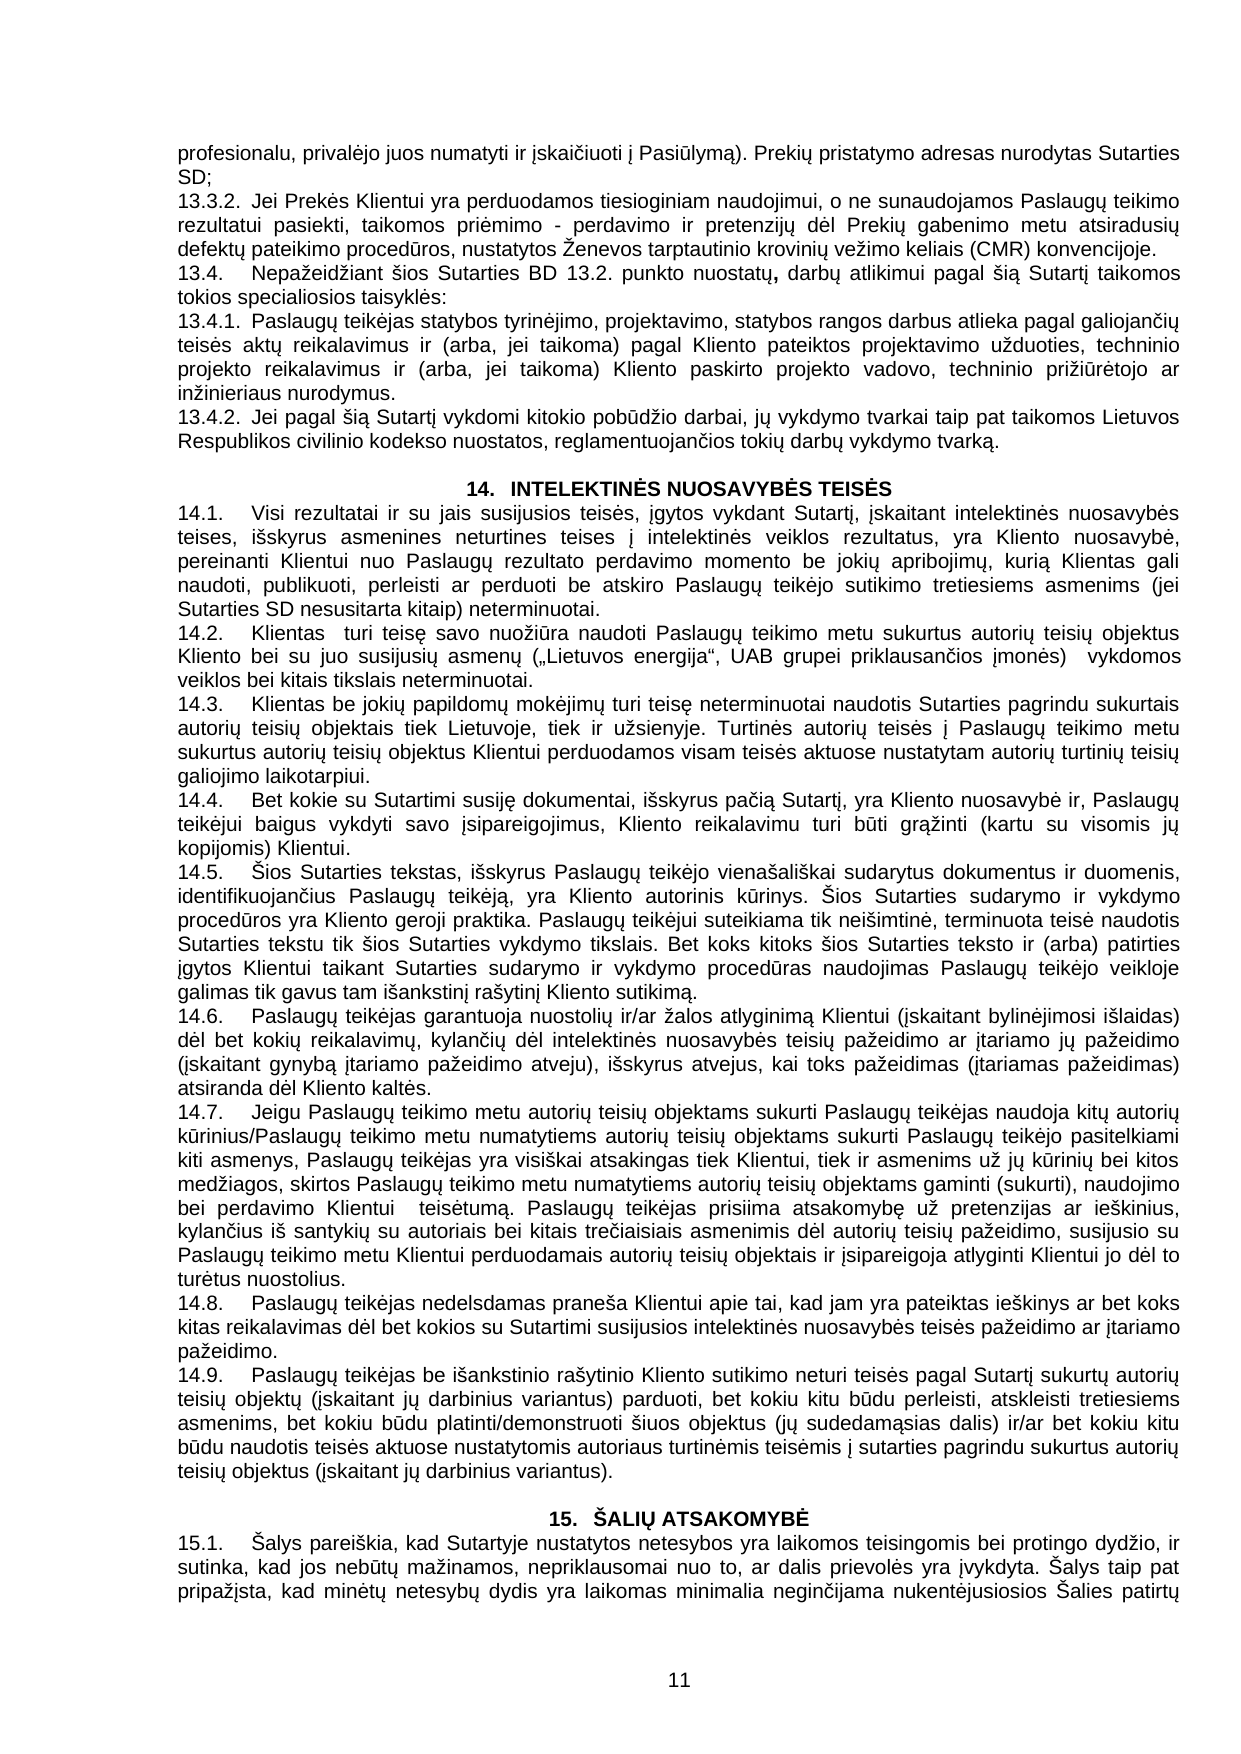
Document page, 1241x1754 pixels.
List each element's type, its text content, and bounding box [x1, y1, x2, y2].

list Jei pagal šią Sutartį vykdomi kitokio pobūdžio darbai, jų vykdymo tvarkai taip pat taikomos Lietuvos Respublikos civilinio kodekso nuostatos, reglamentuojančios tokių darbų vykdymo tvarką. [177, 405, 1181, 453]
list Klientas turi teisę savo nuožiūra naudoti Paslaugų teikimo metu sukurtus autorių teisių objektus Kliento bei su juo susijusių asmenų („Lietuvos energija“, UAB grupei priklausančios įmonės) vykdomos veiklos bei kitais tikslais neterminuotai. [177, 620, 1181, 692]
list Klientas be jokių papildomų mokėjimų turi teisę neterminuotai naudotis Sutarties pagrindu sukurtais autorių teisių objektais tiek Lietuvoje, tiek ir užsienyje. Turtinės autorių teisės į Paslaugų teikimo metu sukurtus autorių teisių objektus Klientui perduodamos visam teisės aktuose nustatytam autorių turtinių teisių galiojimo laikotarpiui. [177, 692, 1181, 788]
list Jeigu Paslaugų teikimo metu autorių teisių objektams sukurti Paslaugų teikėjas naudoja kitų autorių kūrinius/Paslaugų teikimo metu numatytiems autorių teisių objektams sukurti Paslaugų teikėjo pasitelkiami kiti asmenys, Paslaugų teikėjas yra visiškai atsakingas tiek Klientui, tiek ir asmenims už jų kūrinių bei kitos medžiagos, skirtos Paslaugų teikimo metu numatytiems autorių teisių objektams gaminti (sukurti), naudojimo bei perdavimo Klientui teisėtumą. Paslaugų teikėjas prisiima atsakomybę už pretenzijas ar ieškinius, kylančius iš santykių su autoriais bei kitais trečiaisiais asmenimis dėl autorių teisių pažeidimo, susijusio su Paslaugų teikimo metu Klientui perduodamais autorių teisių objektais ir įsipareigoja atlyginti Klientui jo dėl to turėtus nuostolius. [177, 1099, 1181, 1291]
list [177, 141, 1181, 189]
list Visi rezultatai ir su jais susijusios teisės, įgytos vykdant Sutartį, įskaitant intelektinės nuosavybės teises, išskyrus asmenines neturtines teises į intelektinės veiklos rezultatus, yra Kliento nuosavybė, pereinanti Klientui nuo Paslaugų rezultato perdavimo momento be jokių apribojimų, kurią Klientas gali naudoti, publikuoti, perleisti ar perduoti be atskiro Paslaugų teikėjo sutikimo tretiesiems asmenims (jei Sutarties SD nesusitarta kitaip) neterminuotai. [177, 501, 1181, 620]
list Paslaugų teikėjas nedelsdamas praneša Klientui apie tai, kad jam yra pateiktas ieškinys ar bet koks kitas reikalavimas dėl bet kokios su Sutartimi susijusios intelektinės nuosavybės teisės pažeidimo ar įtariamo pažeidimo. [177, 1291, 1181, 1363]
list INTELEKTINĖS NUOSAVYBĖS TEISĖS [177, 477, 1181, 501]
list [177, 1531, 1181, 1603]
list Nepažeidžiant šios Sutarties BD 13.2. punkto nuostatų, darbų atlikimui pagal šią Sutartį taikomos tokios specialiosios taisyklės: [177, 261, 1181, 309]
list Jei Prekės Klientui yra perduodamos tiesioginiam naudojimui, o ne sunaudojamos Paslaugų teikimo rezultatui pasiekti, taikomos priėmimo - perdavimo ir pretenzijų dėl Prekių gabenimo metu atsiradusių defektų pateikimo procedūros, nustatytos Ženevos tarptautinio krovinių vežimo keliais (CMR) konvencijoje. [177, 189, 1181, 261]
list Paslaugų teikėjas statybos tyrinėjimo, projektavimo, statybos rangos darbus atlieka pagal galiojančių teisės aktų reikalavimus ir (arba, jei taikoma) pagal Kliento pateiktos projektavimo užduoties, techninio projekto reikalavimus ir (arba, jei taikoma) Kliento paskirto projekto vadovo, techninio prižiūrėtojo ar inžinieriaus nurodymus. [177, 309, 1181, 405]
list Bet kokie su Sutartimi susiję dokumentai, išskyrus pačią Sutartį, yra Kliento nuosavybė ir, Paslaugų teikėjui baigus vykdyti savo įsipareigojimus, Kliento reikalavimu turi būti grąžinti (kartu su visomis jų kopijomis) Klientui. [177, 788, 1181, 860]
list Šios Sutarties tekstas, išskyrus Paslaugų teikėjo vienašališkai sudarytus dokumentus ir duomenis, identifikuojančius Paslaugų teikėją, yra Kliento autorinis kūrinys. Šios Sutarties sudarymo ir vykdymo procedūros yra Kliento geroji praktika. Paslaugų teikėjui suteikiama tik neišimtinė, terminuota teisė naudotis Sutarties tekstu tik šios Sutarties vykdymo tikslais. Bet koks kitoks šios Sutarties teksto ir (arba) patirties įgytos Klientui taikant Sutarties sudarymo ir vykdymo procedūras naudojimas Paslaugų teikėjo veikloje galimas tik gavus tam išankstinį rašytinį Kliento sutikimą. [177, 860, 1181, 1004]
list Paslaugų teikėjas garantuoja nuostolių ir/ar žalos atlyginimą Klientui (įskaitant bylinėjimosi išlaidas) dėl bet kokių reikalavimų, kylančių dėl intelektinės nuosavybės teisių pažeidimo ar įtariamo jų pažeidimo (įskaitant gynybą įtariamo pažeidimo atveju), išskyrus atvejus, kai toks pažeidimas (įtariamas pažeidimas) atsiranda dėl Kliento kaltės. [177, 1004, 1181, 1099]
list Paslaugų teikėjas be išankstinio rašytinio Kliento sutikimo neturi teisės pagal Sutartį sukurtų autorių teisių objektų (įskaitant jų darbinius variantus) parduoti, bet kokiu kitu būdu perleisti, atskleisti tretiesiems asmenims, bet kokiu būdu platinti/demonstruoti šiuos objektus (jų sudedamąsias dalis) ir/ar bet kokiu kitu būdu naudotis teisės aktuose nustatytomis autoriaus turtinėmis teisėmis į sutarties pagrindu sukurtus autorių teisių objektus (įskaitant jų darbinius variantus). [177, 1363, 1181, 1483]
list ŠALIŲ ATSAKOMYBĖ [177, 1507, 1181, 1531]
